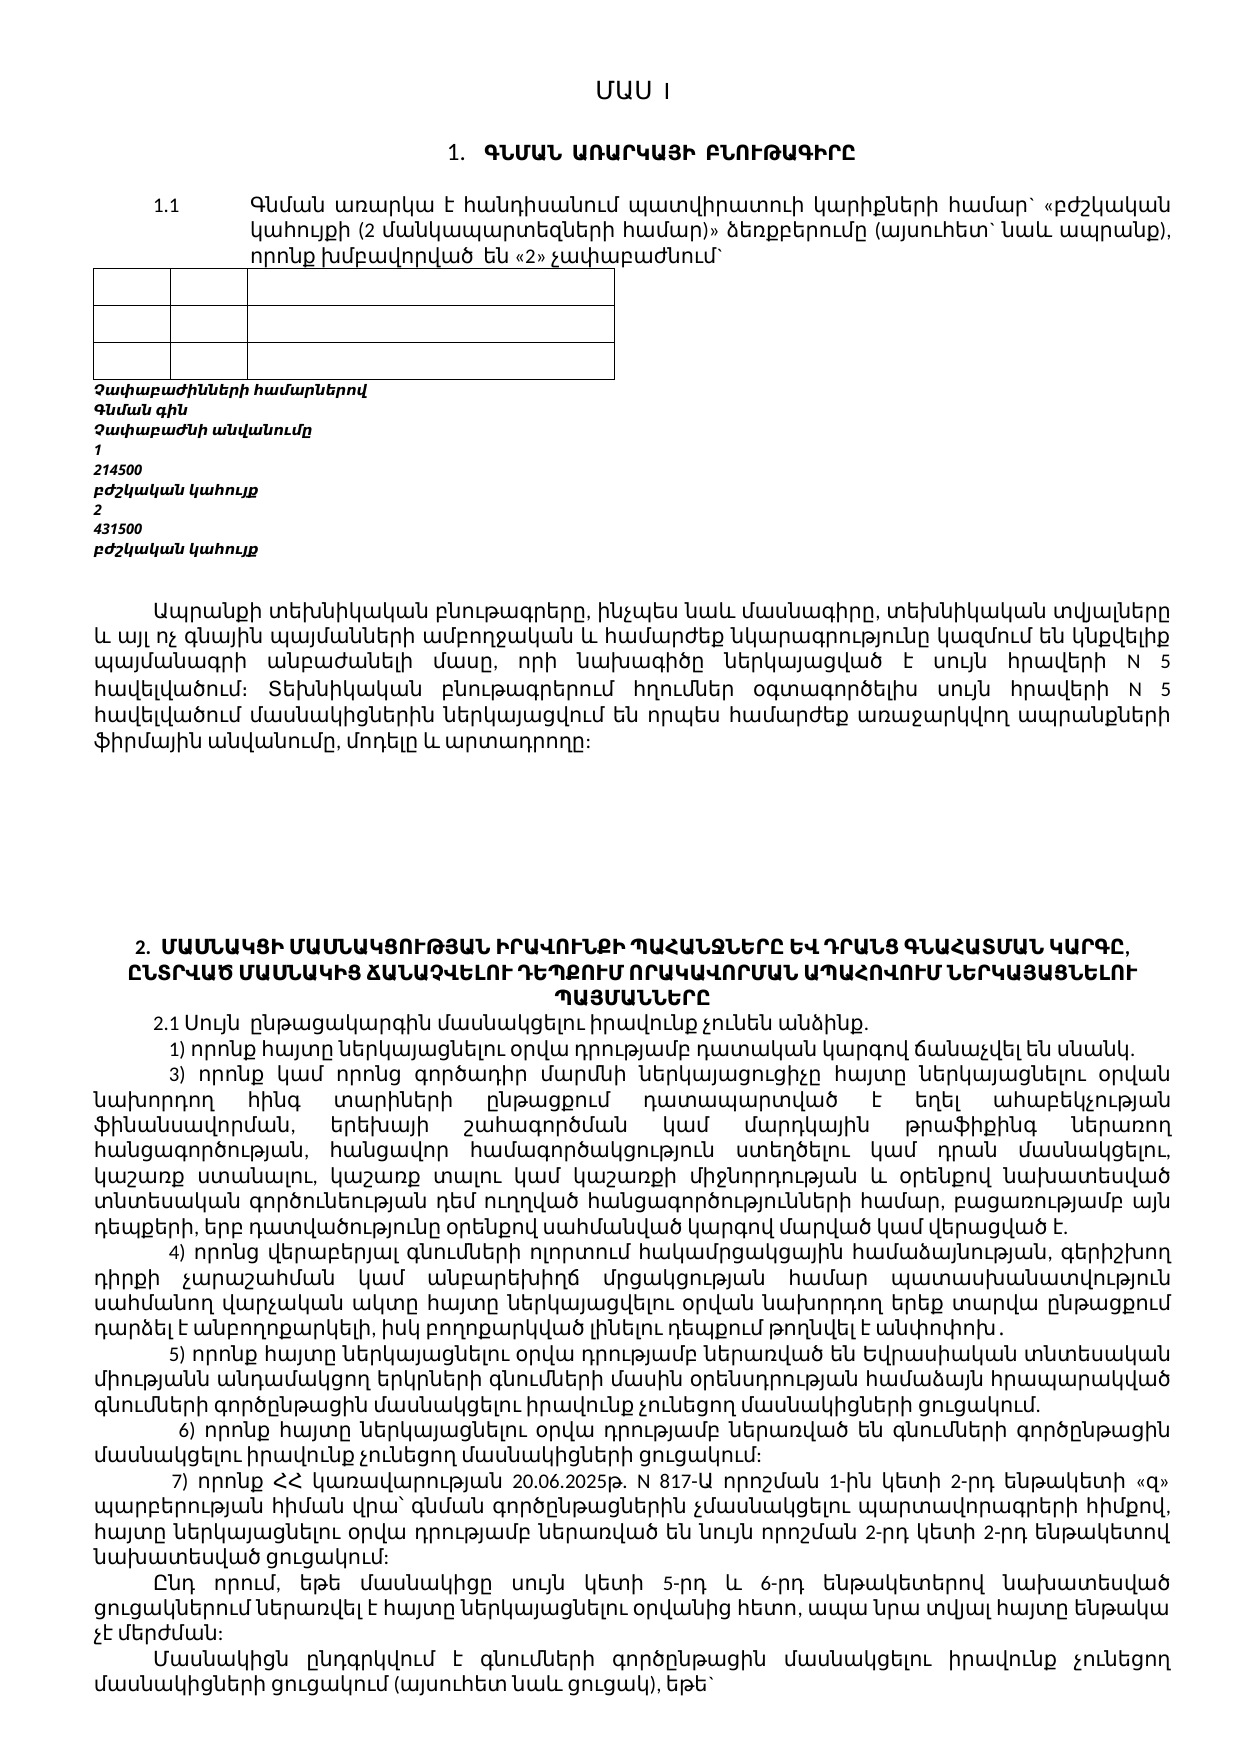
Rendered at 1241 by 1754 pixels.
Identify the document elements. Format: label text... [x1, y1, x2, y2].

text Ընդ որում, եթե մասնակիցը սույն կետի 5-րդ և 6-րդ ենթակետերով նախատեսված ցուցակներում ներառվել է հայտը ներկայացնելու օրվանից հետո, ապա նրա տվյալ հայտը ենթակա չէ մերժման: [94, 1570, 1171, 1646]
text 6) որոնք հայտը ներկայացնելու օրվա դրությամբ ներառված են գնումների գործընթացին մասնակցելու իրավունք չունեցող մասնակիցների ցուցակում: [94, 1417, 1171, 1468]
text Ապրանքի տեխնիկական բնութագրերը, ինչպես նաև մասնագիրը, տեխնիկական տվյալները և այլ ոչ գնային պայմանների ամբողջական և համարժեք նկարագրությունը կազմում են կնքվելիք պայմանագրի անբաժանելի մասը, որի նախագիծը ներկայացված է սույն հրավերի N 5 հավելվածում։ Տեխնիկական բնութագրերում հղումներ օգտագործելիս սույն հրավերի N 5 հավելվածում մասնակիցներին ներկայացվում են որպես համարժեք առաջարկվող ապրանքների ֆիրմային անվանումը, մոդելը և արտադրողը: [94, 598, 1171, 753]
text 3) որոնք կամ որոնց գործադիր մարմնի ներկայացուցիչը հայտը ներկայացնելու օրվան նախորդող հինգ տարիների ընթացքում դատապարտված է եղել ահաբեկչության ֆինանսավորման, երեխայի շահագործման կամ մարդկային թրաֆիքինգ ներառող հանցագործության, հանցավոր համագործակցություն ստեղծելու կամ դրան մասնակցելու, կաշառք ստանալու, կաշառք տալու կամ կաշառքի միջնորդության և օրենքով նախատեսված տնտեսական գործունեության դեմ ուղղված հանցագործությունների համար, բացառությամբ այն դեպքերի, երբ դատվածությունը օրենքով սահմանված կարգով մարված կամ վերացված է. [94, 1061, 1171, 1239]
text 7) որոնք ՀՀ կառավարության 20.06.2025թ. N 817-Ա որոշման 1-ին կետի 2-րդ ենթակետի «զ» պարբերության հիման վրա՝ գնման գործընթացներին չմասնակցելու պարտավորագրերի հիմքով, հայտը ներկայացնելու օրվա դրությամբ ներառված են նույն որոշման 2-րդ կետի 2-րդ ենթակետով նախատեսված ցուցակում: [94, 1468, 1171, 1570]
text ՄԱՍ I [94, 75, 1171, 106]
subtitle Գնման առարկա է հանդիսանում պատվիրատուի կարիքների համար` «բժշկական կահույքի (2 մանկապարտեզների համար)» ձեռքբերումը (այսուհետ` նաև ապրանք), որոնք խմբավորված են «2» չափաբաժնում` [153, 192, 1171, 268]
list ԳՆՄԱՆ ԱՌԱՐԿԱՅԻ ԲՆՈՒԹԱԳԻՐԸ [131, 136, 1171, 167]
text 4) որոնց վերաբերյալ գնումների ոլորտում հակամրցակցային համաձայնության, գերիշխող դիրքի չարաշահման կամ անբարեխիղճ մրցակցության համար պատասխանատվություն սահմանող վարչական ակտը հայտը ներկայացվելու օրվան նախորդող երեք տարվա ընթացքում դարձել է անբողոքարկելի, իսկ բողոքարկված լինելու դեպքում թողնվել է անփոփոխ․ [94, 1239, 1171, 1341]
text 1) որոնք հայտը ներկայացնելու օրվա դրությամբ դատական կարգով ճանաչվել են սնանկ. [94, 1036, 1171, 1061]
text Մասնակիցն ընդգրկվում է գնումների գործընթացին մասնակցելու իրավունք չունեցող մասնակիցների ցուցակում (այսուհետ նաև ցուցակ), եթե` [94, 1646, 1171, 1697]
text 2. ՄԱՍՆԱԿՑԻ ՄԱՍՆԱԿՑՈՒԹՅԱՆ ԻՐԱՎՈՒՆՔԻ ՊԱՀԱՆՋՆԵՐԸ ԵՎ ԴՐԱՆՑ ԳՆԱՀԱՏՄԱՆ ԿԱՐԳԸ, ԸՆՏՐՎԱԾ ՄԱՍՆԱԿԻՑ ՃԱՆԱՉՎԵԼՈՒ ԴԵՊՔՈՒՄ ՈՐԱԿԱՎՈՐՄԱՆ ԱՊԱՀՈՎՈՒՄ ՆԵՐԿԱՅԱՑՆԵԼՈՒ ՊԱՅՄԱՆՆԵՐԸ [94, 934, 1171, 1011]
text 5) որոնք հայտը ներկայացնելու օրվա դրությամբ ներառված են Եվրասիական տնտեսական միությանն անդամակցող երկրների գնումների մասին օրենսդրության համաձայն հրապարակված գնումների գործընթացին մասնակցելու իրավունք չունեցող մասնակիցների ցուցակում. [94, 1341, 1171, 1417]
text 2.1 Սույն ընթացակարգին մասնակցելու իրավունք չունեն անձինք. [94, 1011, 1171, 1036]
